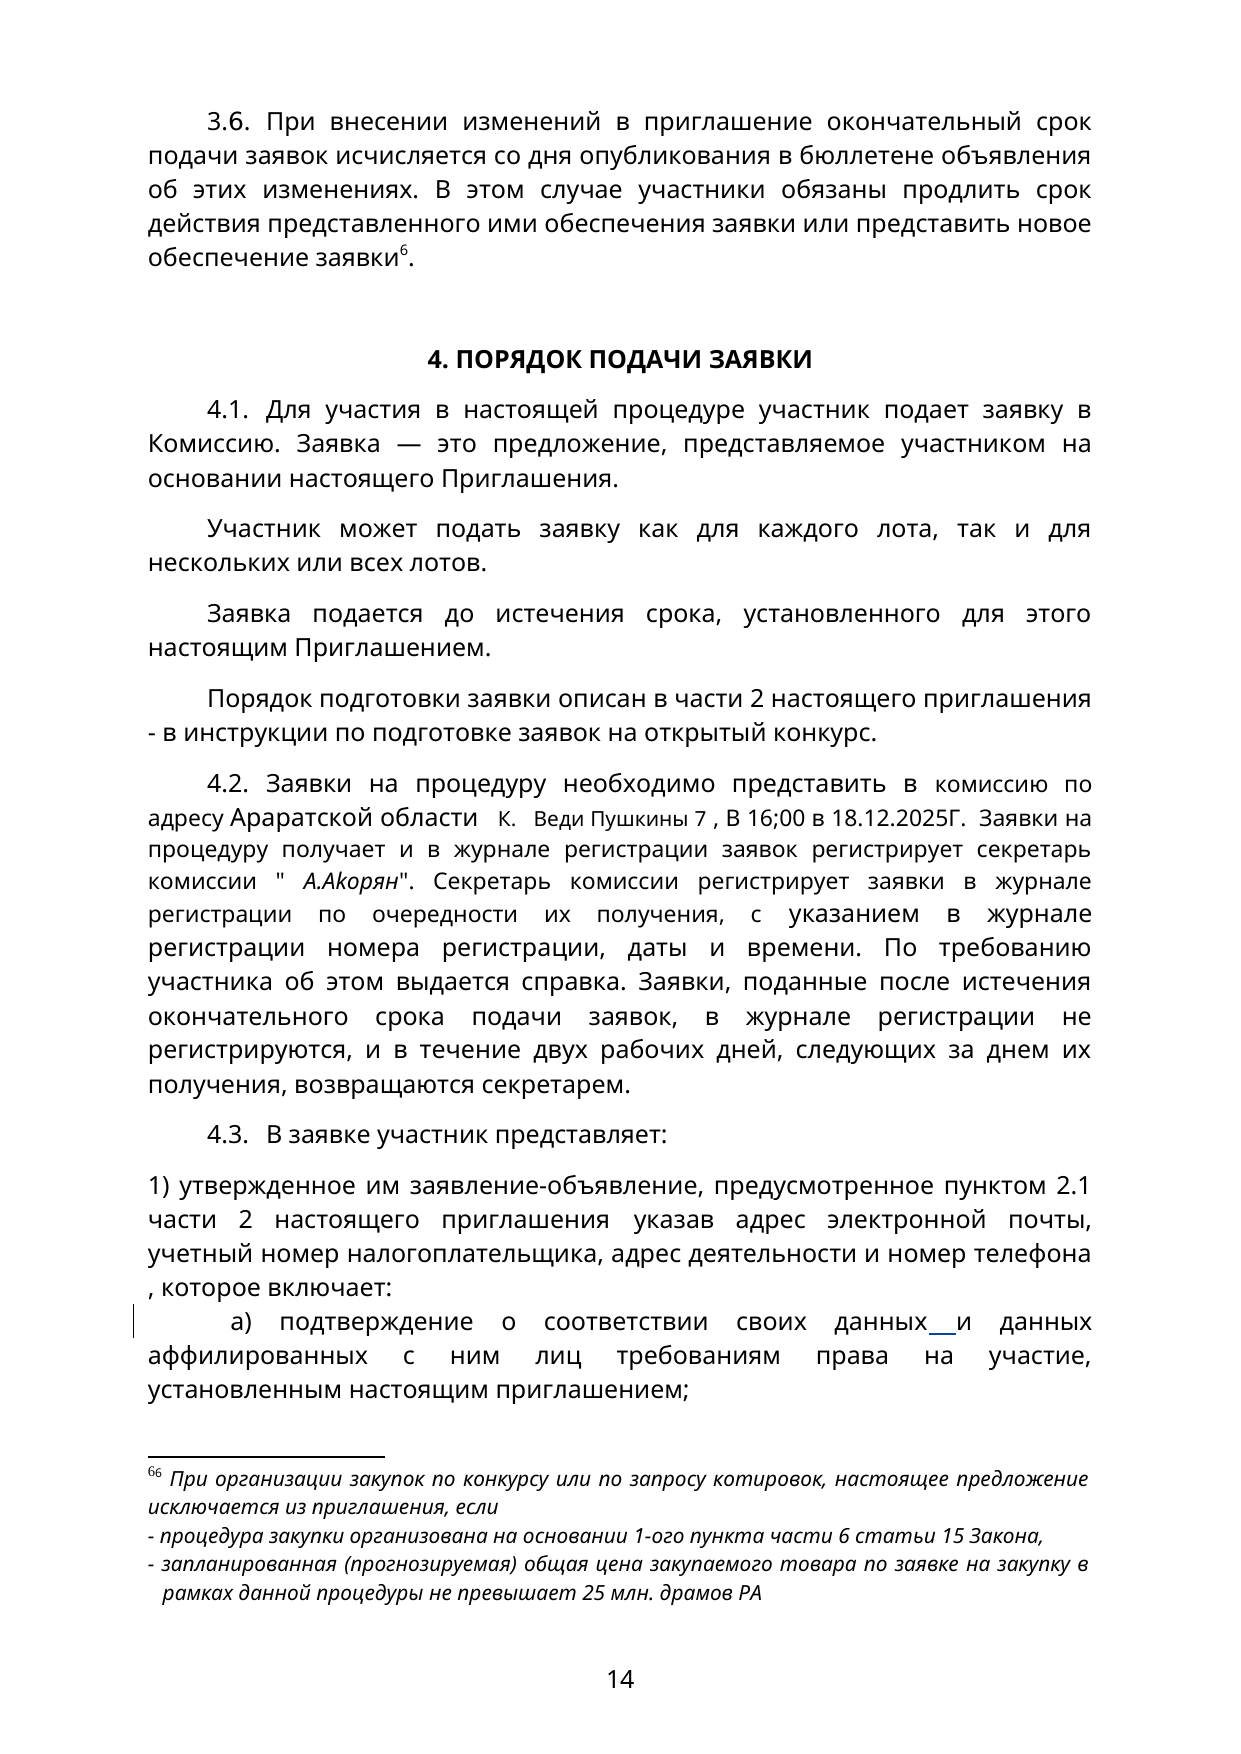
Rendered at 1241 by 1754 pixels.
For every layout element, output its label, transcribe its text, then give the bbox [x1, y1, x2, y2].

text 3.6. При внесении изменений в приглашение окончательный срок подачи заявок исчисляется со дня опубликования в бюллетене объявления об этих изменениях. В этом случае участники обязаны продлить срок действия представленного ими обеспечения заявки или представить новое обеспечение заявки6. [148, 103, 1092, 274]
text 4.1. Для участия в настоящей процедуре участник подает заявку в Комиссию. Заявка — это предложение, представляемое участником на основании настоящего Приглашения. [148, 392, 1092, 494]
text 4. ПОРЯДОК ПОДАЧИ ЗАЯВКИ [148, 341, 1092, 375]
text Заявка подается до истечения срока, установленного для этого настоящим Приглашением. [148, 596, 1092, 664]
text 1) утвержденное им заявление-объявление, предусмотренное пунктом 2.1 части 2 настоящего приглашения указав адрес электронной почты, учетный номер налогоплательщика, адрес деятельности и номер телефона , которое включает: [148, 1168, 1092, 1304]
text 4.2. Заявки на процедуру необходимо представить в комиссию по адресу Араратской области К. Веди Пушкины 7 , В 16;00 в 18.12.2025Г. Заявки на процедуру получает и в журнале регистрации заявок регистрирует секретарь комиссии " A.Akopян". Секретарь комиссии регистрирует заявки в журнале регистрации по очередности их получения, с указанием в журнале регистрации номера регистрации, даты и времени. По требованию участника об этом выдается справка. Заявки, поданные после истечения окончательного срока подачи заявок, в журнале регистрации не регистрируются, и в течение двух рабочих дней, следующих за днем их получения, возвращаются секретарем. [148, 765, 1092, 1100]
text Участник может подать заявку как для каждого лота, так и для нескольких или всех лотов. [148, 511, 1092, 579]
text Порядок подготовки заявки описан в части 2 настоящего приглашения - в инструкции по подготовке заявок на открытый конкурс. [148, 681, 1092, 749]
text 4.3. В заявке участник представляет: [148, 1117, 1092, 1151]
text а) подтверждение о соответствии своих данныхи данных аффилированных с ним лиц требованиям права на участие, установленным настоящим приглашением; [148, 1304, 1092, 1406]
